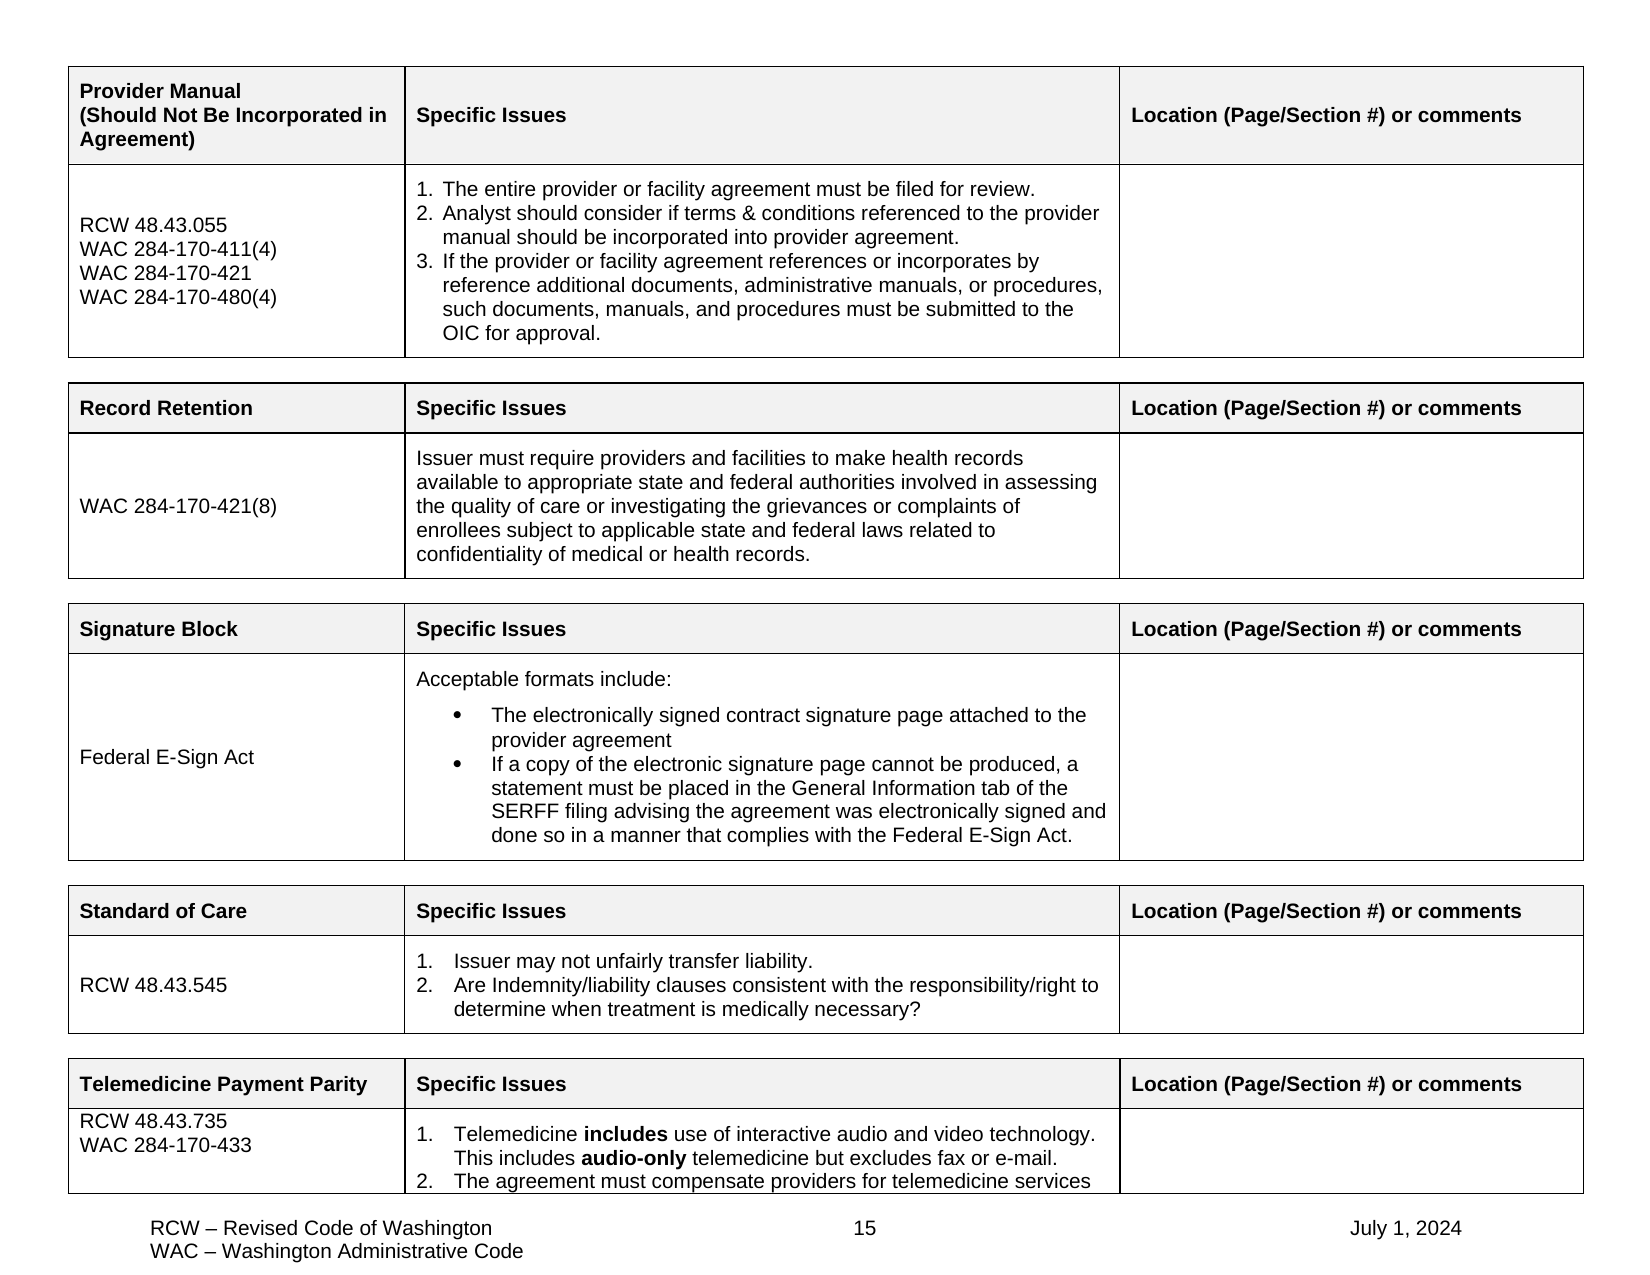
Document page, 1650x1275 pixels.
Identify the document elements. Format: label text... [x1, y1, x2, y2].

table_cell RCW 48.43.735 WAC 284-170-433 [69, 1109, 404, 1193]
table_header Specific Issues [405, 604, 1119, 653]
table_header Specific Issues [406, 67, 1119, 163]
table_header Location (Page/Section #) or comments [1120, 384, 1583, 432]
table_header Signature Block [69, 604, 404, 653]
table_header Location (Page/Section #) or comments [1120, 67, 1583, 163]
table_header Record Retention [69, 384, 404, 432]
table_header Location (Page/Section #) or comments [1121, 1059, 1583, 1108]
table_cell RCW 48.43.055 WAC 284-170-411(4) WAC 284-170-421 WAC 284-170-480(4) [69, 165, 404, 357]
table_header Telemedicine Payment Parity [69, 1059, 404, 1108]
table_cell [1120, 165, 1583, 357]
table_cell [1121, 1109, 1583, 1193]
table_header Provider Manual (Should Not Be Incorporated in Agreement) [69, 67, 404, 163]
table_cell [1120, 936, 1583, 1033]
table_cell Acceptable formats include: The electronically signed contract signature page attached to the provider agreement If a copy of the electronic signature page cannot be produced, a statement must be placed in the General Information tab of the SERFF filing advising the agreement was electronically signed and done so in a manner that complies with the Federal E-Sign Act. [405, 654, 1119, 860]
table_header Standard of Care [69, 886, 404, 935]
table_cell RCW 48.43.545 [69, 936, 404, 1033]
table_cell The entire provider or facility agreement must be filed for review. Analyst should consider if terms & conditions referenced to the provider manual should be incorporated into provider agreement. If the provider or facility agreement references or incorporates by reference additional documents, administrative manuals, or procedures, such documents, manuals, and procedures must be submitted to the OIC for approval. [406, 165, 1119, 357]
table_cell [1120, 434, 1583, 578]
table_cell [1120, 654, 1583, 860]
table_header Specific Issues [405, 886, 1119, 935]
table_cell WAC 284-170-421(8) [69, 434, 404, 578]
table_header Location (Page/Section #) or comments [1120, 604, 1583, 653]
table_header Specific Issues [406, 1059, 1119, 1108]
table_header Location (Page/Section #) or comments [1120, 886, 1583, 935]
table_cell Issuer must require providers and facilities to make health records available to appropriate state and federal authorities involved in assessing the quality of care or investigating the grievances or complaints of enrollees subject to applicable state and federal laws related to confidentiality of medical or health records. [406, 434, 1119, 578]
table_cell Federal E-Sign Act [69, 654, 404, 860]
table_cell Issuer may not unfairly transfer liability. Are Indemnity/liability clauses consistent with the responsibility/right to determine when treatment is medically necessary? [405, 936, 1119, 1033]
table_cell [406, 1109, 1119, 1193]
table_header Specific Issues [406, 384, 1119, 432]
